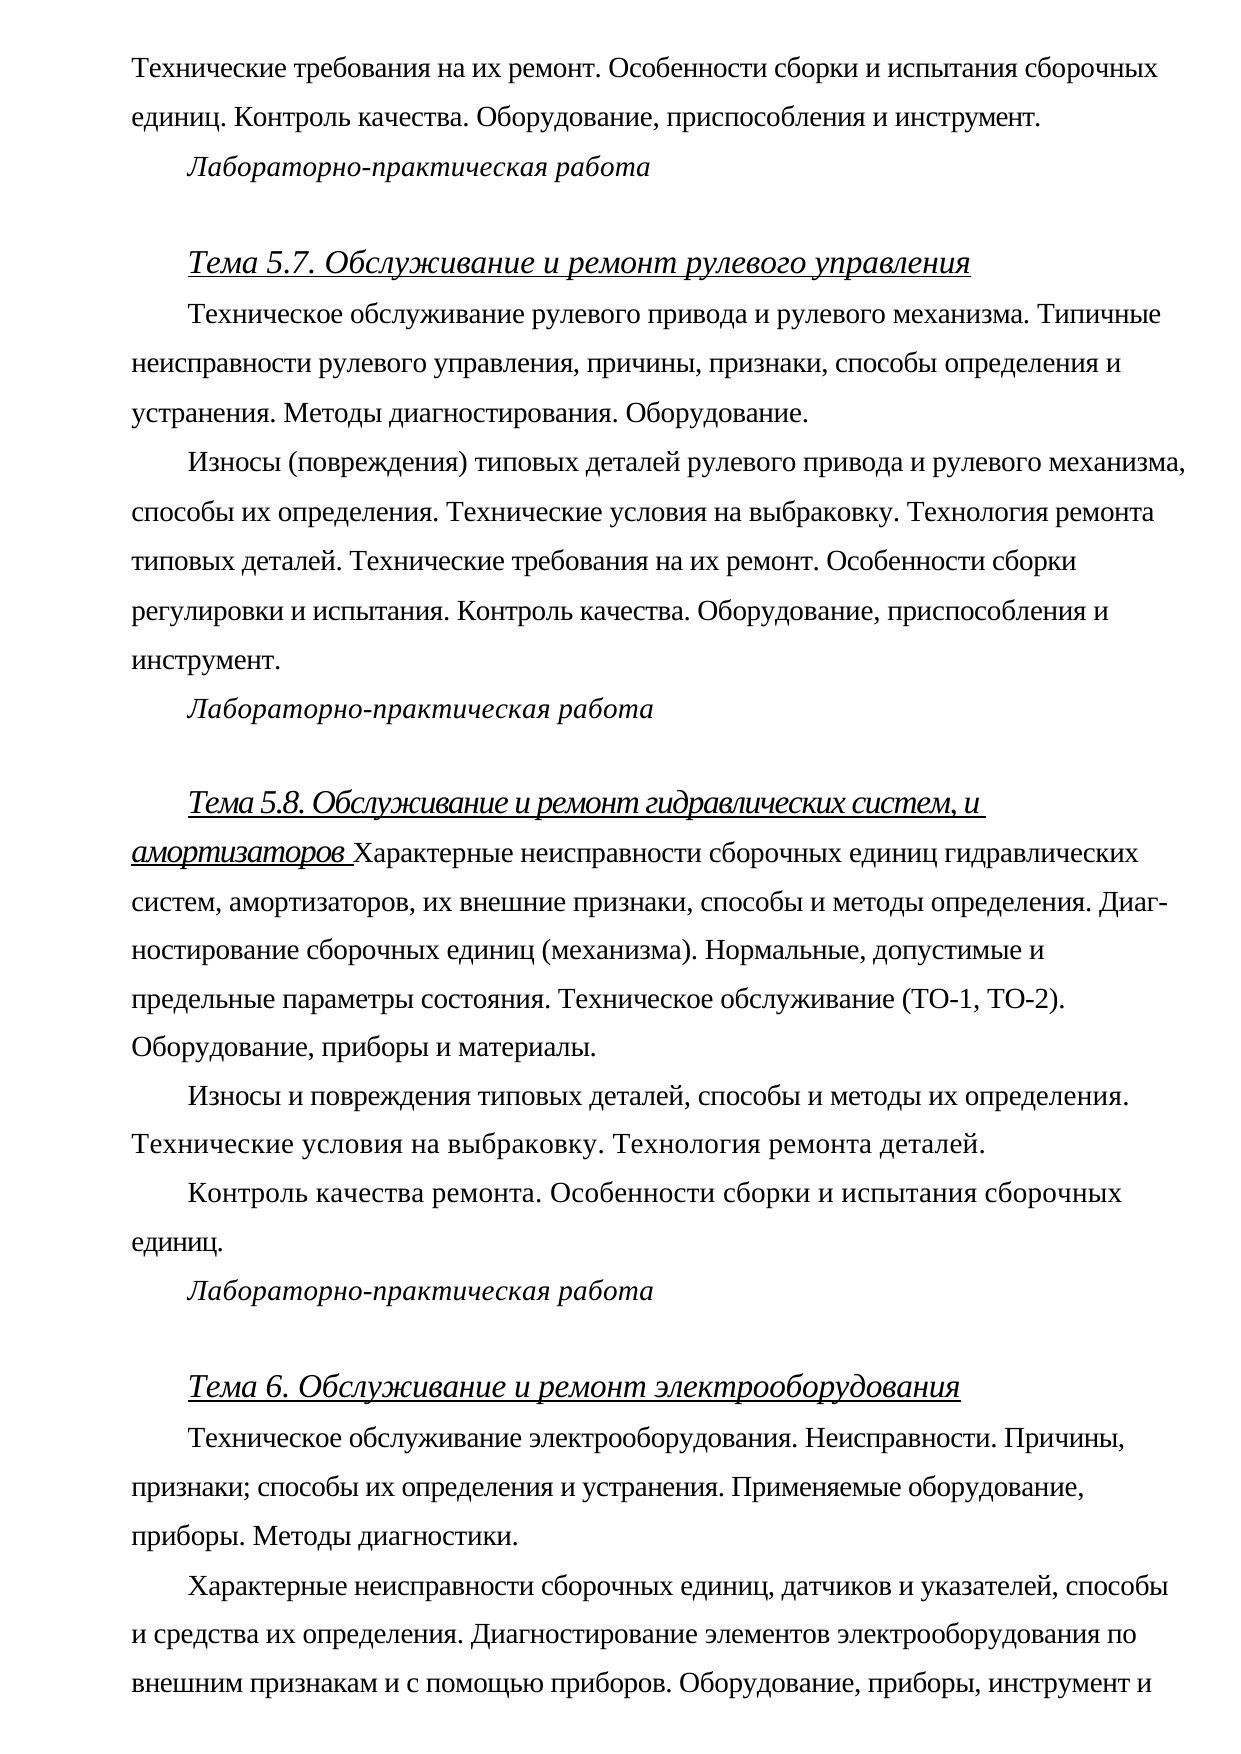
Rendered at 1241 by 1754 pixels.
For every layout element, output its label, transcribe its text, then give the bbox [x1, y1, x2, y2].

text Тема 5.7. Обслуживание и ремонт рулевого управления [131, 234, 1187, 283]
text Тема 6. Обслуживание и ремонт электрооборудования [131, 1358, 1187, 1407]
text Лабораторно-практическая работа [131, 1261, 1187, 1310]
text Контроль качества ремонта. Особенности сборки и испытания сборочных единиц. [131, 1163, 1183, 1261]
text Лабораторно-практическая работа [131, 136, 1187, 186]
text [131, 37, 1186, 136]
text Износы и повреждения типовых деталей, способы и методы их определения. Технические условия на выбраковку. Технология ремонта деталей. [131, 1066, 1185, 1163]
text Износы (повреждения) типовых деталей рулевого привода и рулевого механизма, способы их определения. Технические условия на выбраковку. Технология ремонта типовых деталей. Технические требования на их ремонт. Особенности сборки регулировки и испытания. Контроль качества. Оборудование, приспособления и инструмент. [131, 432, 1186, 679]
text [131, 1556, 1186, 1703]
text Лабораторно-практическая работа [131, 679, 1187, 729]
text Тема 5.8. Обслуживание и ремонт гидравлических систем, и амортизаторов Характерные неисправности сборочных единиц гидравлических систем, амортизаторов, их внешние признаки, способы и методы определения. Диагностирование сборочных единиц (механизма). Нормальные, допустимые и предельные параметры состояния. Техническое обслуживание (ТО-1, ТО-2). Оборудование, приборы и материалы. [131, 775, 1186, 1066]
text Техническое обслуживание электрооборудования. Неисправности. Причины, признаки; способы их определения и устранения. Применяемые оборудование, приборы. Методы диагностики. [131, 1408, 1185, 1555]
text Техническое обслуживание рулевого привода и рулевого механизма. Типичные неисправности рулевого управления, причины, признаки, способы определения и устранения. Методы диагностирования. Оборудование. [131, 283, 1187, 432]
